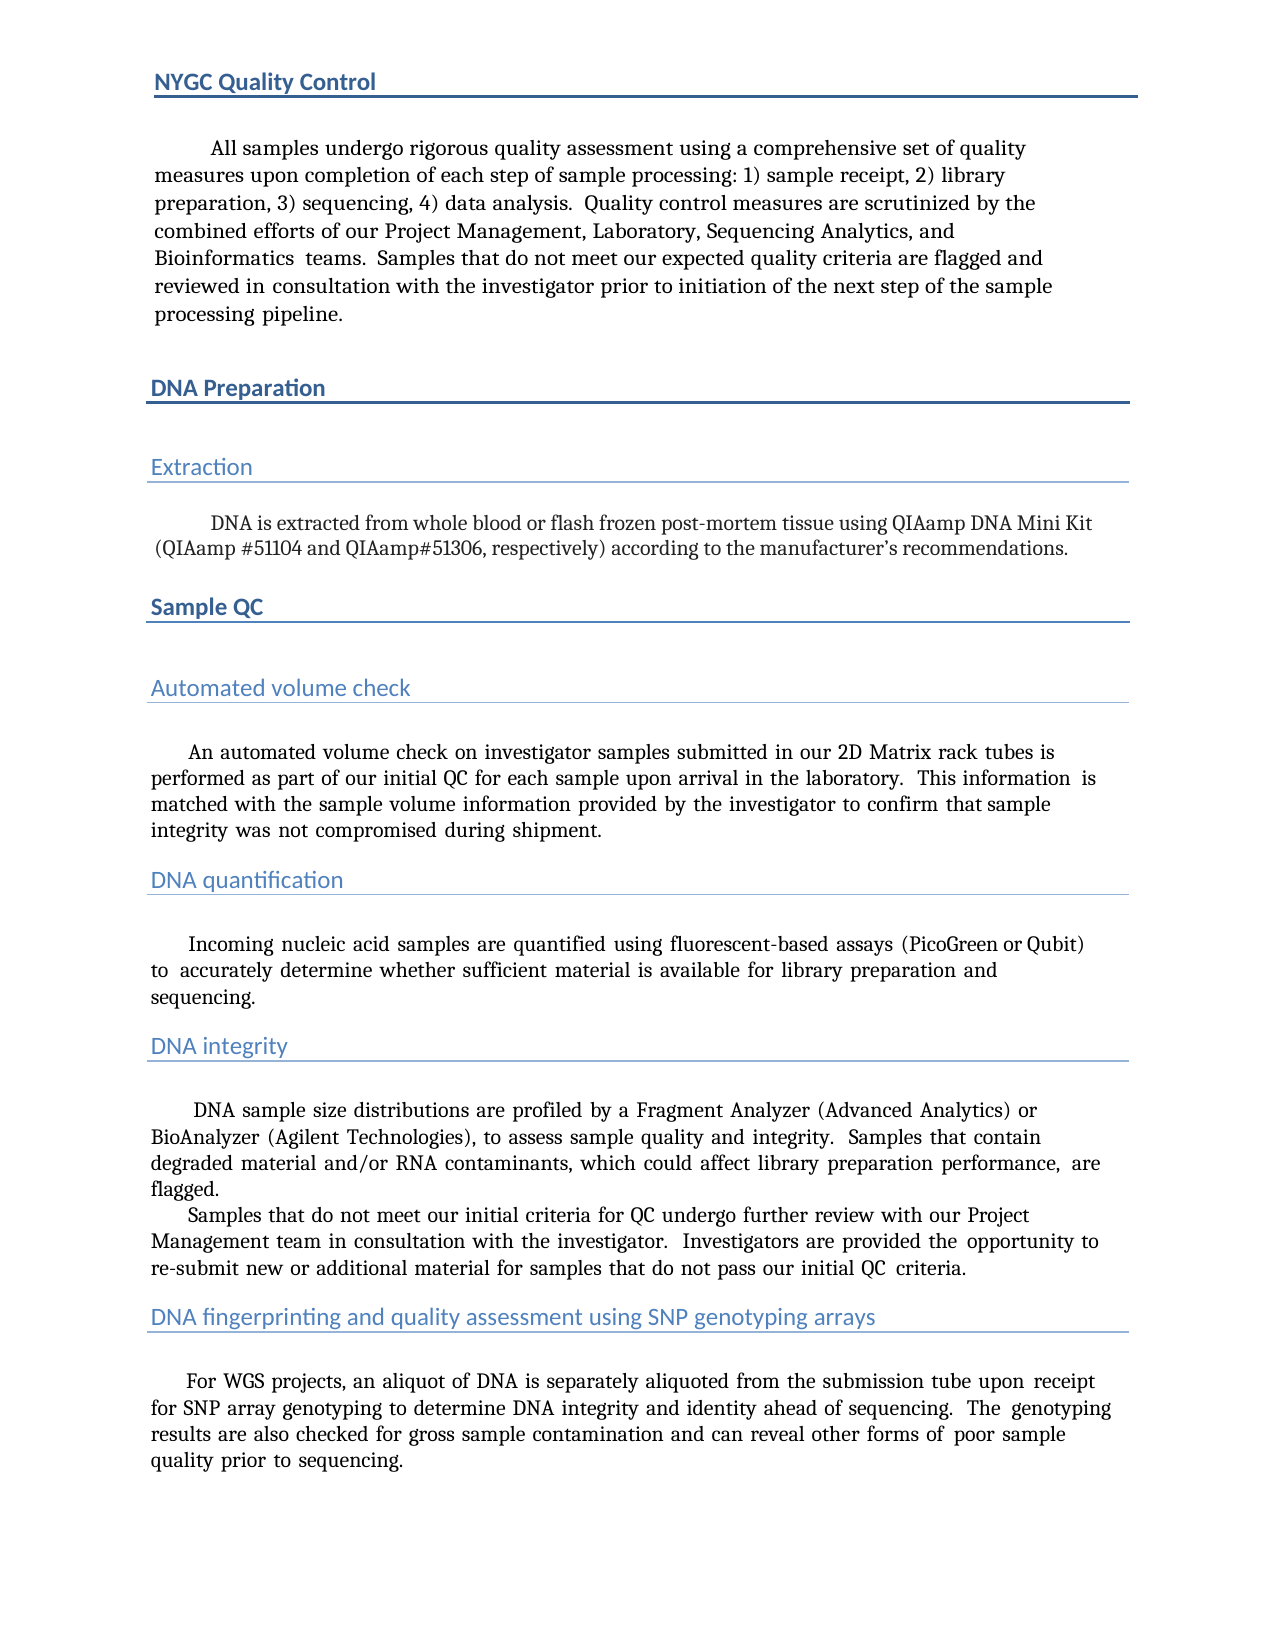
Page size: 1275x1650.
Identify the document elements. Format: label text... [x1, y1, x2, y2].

text For WGS projects, an aliquot of DNA is separately aliquoted from the submission tube upon receipt for SNP array genotyping to determine DNA integrity and identity ahead of sequencing. The genotyping results are also checked for gross sample contamination and can reveal other forms of poor sample quality prior to sequencing. [151, 1369, 1120, 1473]
text DNA sample size distributions are profiled by a Fragment Analyzer (Advanced Analytics) or BioAnalyzer (Agilent Technologies), to assess sample quality and integrity. Samples that contain degraded material and/or RNA contaminants, which could affect library preparation performance, are flagged. [151, 1098, 1120, 1202]
subtitle NYGC Quality Control [154, 66, 1142, 96]
subtitle DNA integrity [151, 1030, 1142, 1061]
text Incoming nucleic acid samples are quantified using fluorescent-based assays (PicoGreen or Qubit) to accurately determine whether sufficient material is available for library preparation and sequencing. [151, 932, 1106, 1010]
text Sample QC [151, 591, 1142, 622]
subtitle DNA Preparation [151, 372, 1142, 402]
subtitle Extraction [151, 451, 1142, 482]
text Samples that do not meet our initial criteria for QC undergo further review with our Project Management team in consultation with the investigator. Investigators are provided the opportunity to re-submit new or additional material for samples that do not pass our initial QC criteria. [151, 1203, 1101, 1280]
text An automated volume check on investigator samples submitted in our 2D Matrix rack tubes is performed as part of our initial QC for each sample upon arrival in the laboratory. This information is matched with the sample volume information provided by the investigator to confirm that sample integrity was not compromised during shipment. [151, 739, 1110, 843]
text DNA is extracted from whole blood or flash frozen post-mortem tissue using QIAamp DNA Mini Kit (QIAamp #51104 and QIAamp#51306, respectively) according to the manufacturer’s recommendations. [154, 511, 1142, 561]
text Automated volume check [151, 672, 1142, 702]
text All samples undergo rigorous quality assessment using a comprehensive set of quality measures upon completion of each step of sample processing: 1) sample receipt, 2) library preparation, 3) sequencing, 4) data analysis. Quality control measures are scrutinized by the combined efforts of our Project Management, Laboratory, Sequencing Analytics, and Bioinformatics teams. Samples that do not meet our expected quality criteria are flagged and reviewed in consultation with the investigator prior to initiation of the next step of the sample processing pipeline. [154, 135, 1087, 327]
text DNA quantification [151, 864, 1142, 895]
subtitle DNA fingerprinting and quality assessment using SNP genotyping arrays [151, 1301, 1142, 1332]
